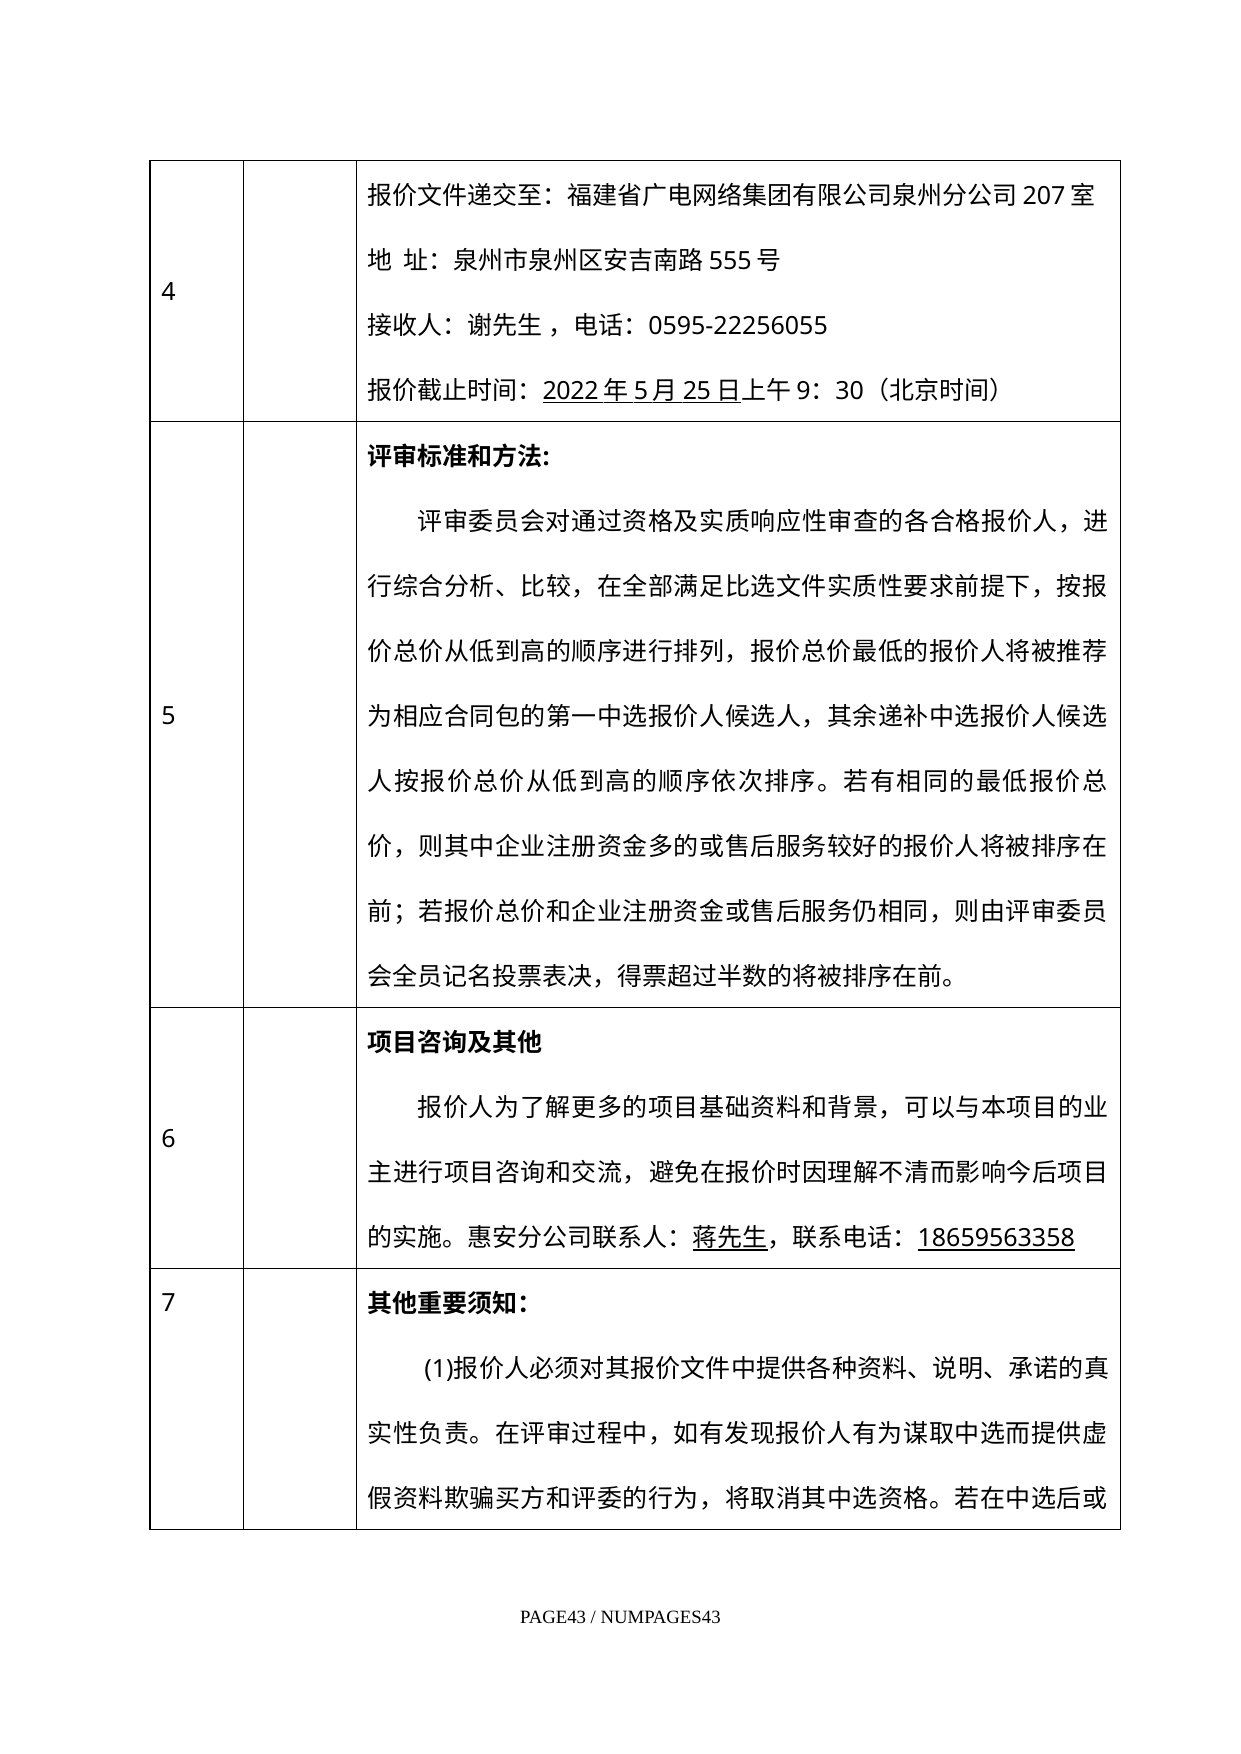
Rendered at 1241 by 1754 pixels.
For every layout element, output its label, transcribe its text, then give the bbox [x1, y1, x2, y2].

table_cell [244, 1269, 356, 1529]
table_cell [244, 422, 356, 1007]
table_cell 评审标准和方法: 评审委员会对通过资格及实质响应性审查的各合格报价人，进行综合分析、比较，在全部满足比选文件实质性要求前提下，按报价总价从低到高的顺序进行排列，报价总价最低的报价人将被推荐为相应合同包的第一中选报价人候选人，其余递补中选报价人候选人按报价总价从低到高的顺序依次排序。若有相同的最低报价总价，则其中企业注册资金多的或售后服务较好的报价人将被排序在前；若报价总价和企业注册资金或售后服务仍相同，则由评审委员会全员记名投票表决，得票超过半数的将被排序在前。 [357, 422, 1120, 1007]
table_cell 6 [151, 1008, 243, 1268]
table_cell 4 [151, 161, 243, 421]
table_cell 报价文件递交至：福建省广电网络集团有限公司泉州分公司207室 地 址：泉州市泉州区安吉南路555号 接收人：谢先生 ，电话：0595-22256055 报价截止时间：2022年5月25日上午9：30（北京时间） [357, 161, 1120, 421]
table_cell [357, 1269, 1120, 1529]
table_cell [244, 1008, 356, 1268]
table_cell [244, 161, 356, 421]
table_cell 5 [151, 422, 243, 1007]
table_cell 项目咨询及其他 报价人为了解更多的项目基础资料和背景，可以与本项目的业主进行项目咨询和交流，避免在报价时因理解不清而影响今后项目的实施。惠安分公司联系人：蒋先生，联系电话：18659563358 [357, 1008, 1120, 1268]
table_cell 7 [151, 1269, 243, 1529]
